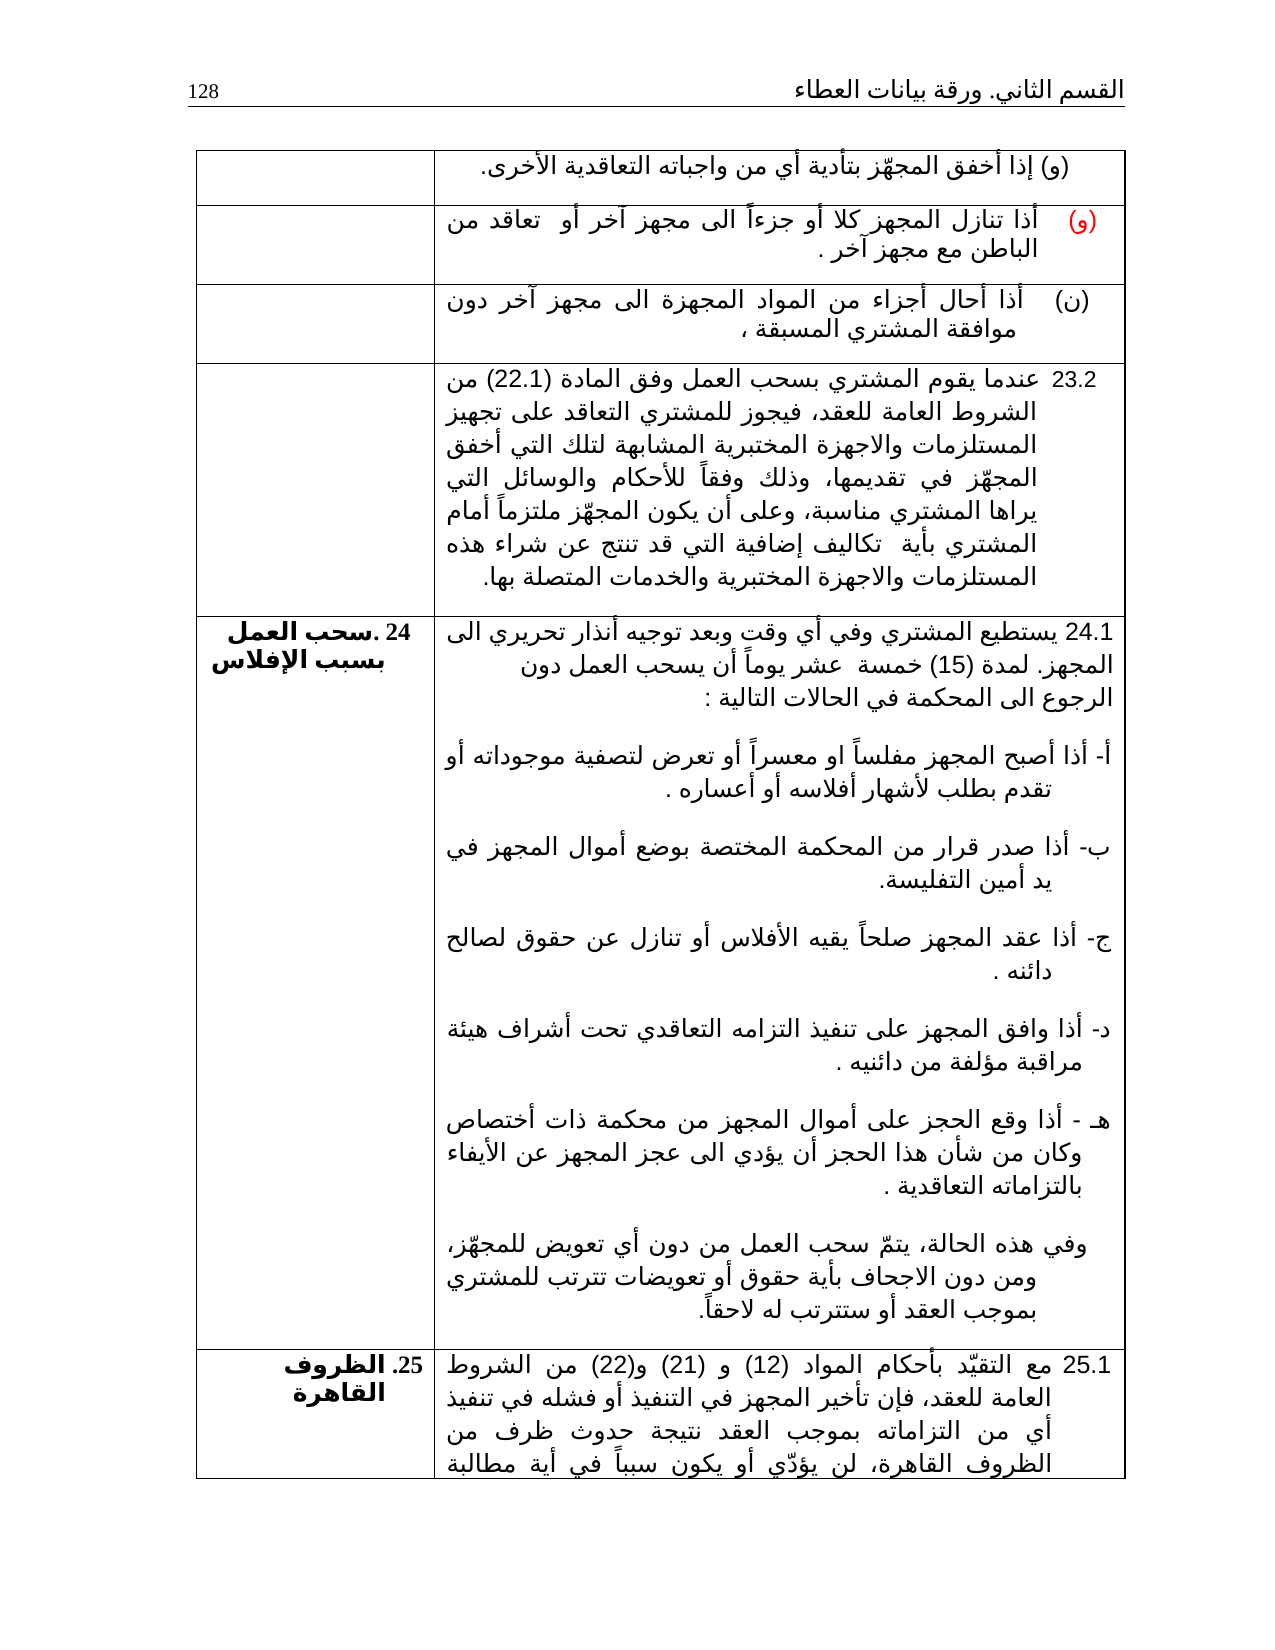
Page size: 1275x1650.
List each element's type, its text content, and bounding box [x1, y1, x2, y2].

table_cell [197, 206, 434, 284]
table_cell [197, 285, 434, 363]
table_cell (و) إذا أخفق المجهّز بتأدية أي من واجباته التعاقدية الأخرى. [435, 151, 1124, 204]
table_cell 24 .سحب العمل بسبب الإفلاس [197, 617, 434, 1349]
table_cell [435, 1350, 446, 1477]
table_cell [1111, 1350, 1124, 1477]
table_cell أذا أحال أجزاء من المواد المجهزة الى مجهز آخر دون موافقة المشتري المسبقة ، [435, 285, 1124, 363]
table_cell 25. الظروف القاهرة [197, 1350, 434, 1477]
table_cell أذا تنازل المجهز كلا أو جزءاً الى مجهز آخر أو تعاقد من الباطن مع مجهز آخر . [435, 206, 1124, 284]
table_cell 24.1 يستطيع المشتري وفي أي وقت وبعد توجيه أنذار تحريري الى المجهز. لمدة (15) خمسة عشر يوماً أن يسحب العمل دون الرجوع الى المحكمة في الحالات التالية : أ- أذا أصبح المجهز مفلساً او معسراً أو تعرض لتصفية موجوداته أو تقدم بطلب لأشهار أفلاسه أو أعساره . ب- أذا صدر قرار من المحكمة المختصة بوضع أموال المجهز في يد أمين التفليسة. ج- أذا عقد المجهز صلحاً يقيه الأفلاس أو تنازل عن حقوق لصالح دائنه . د- أذا وافق المجهز على تنفيذ التزامه التعاقدي تحت أشراف هيئة مراقبة مؤلفة من دائنيه . هـ - أذا وقع الحجز على أموال المجهز من محكمة ذات أختصاص وكان من شأن هذا الحجز أن يؤدي الى عجز المجهز عن الأيفاء بالتزاماته التعاقدية . وفي هذه الحالة، يتمّ سحب العمل من دون أي تعويض للمجهّز، ومن دون الاجحاف بأية حقوق أو تعويضات تترتب للمشتري بموجب العقد أو ستترتب له لاحقاً. [435, 617, 1124, 1349]
table_cell [197, 364, 434, 616]
table_cell 23.2 عندما يقوم المشتري بسحب العمل وفق المادة (22.1) من الشروط العامة للعقد، فيجوز للمشتري التعاقد على تجهيز المستلزمات والاجهزة المختبرية المشابهة لتلك التي أخفق المجهّز في تقديمها، وذلك وفقاً للأحكام والوسائل التي يراها المشتري مناسبة، وعلى أن يكون المجهّز ملتزماً أمام المشتري بأية تكاليف إضافية التي قد تنتج عن شراء هذه المستلزمات والاجهزة المختبرية والخدمات المتصلة بها. [435, 364, 1124, 616]
table_cell [197, 151, 434, 204]
